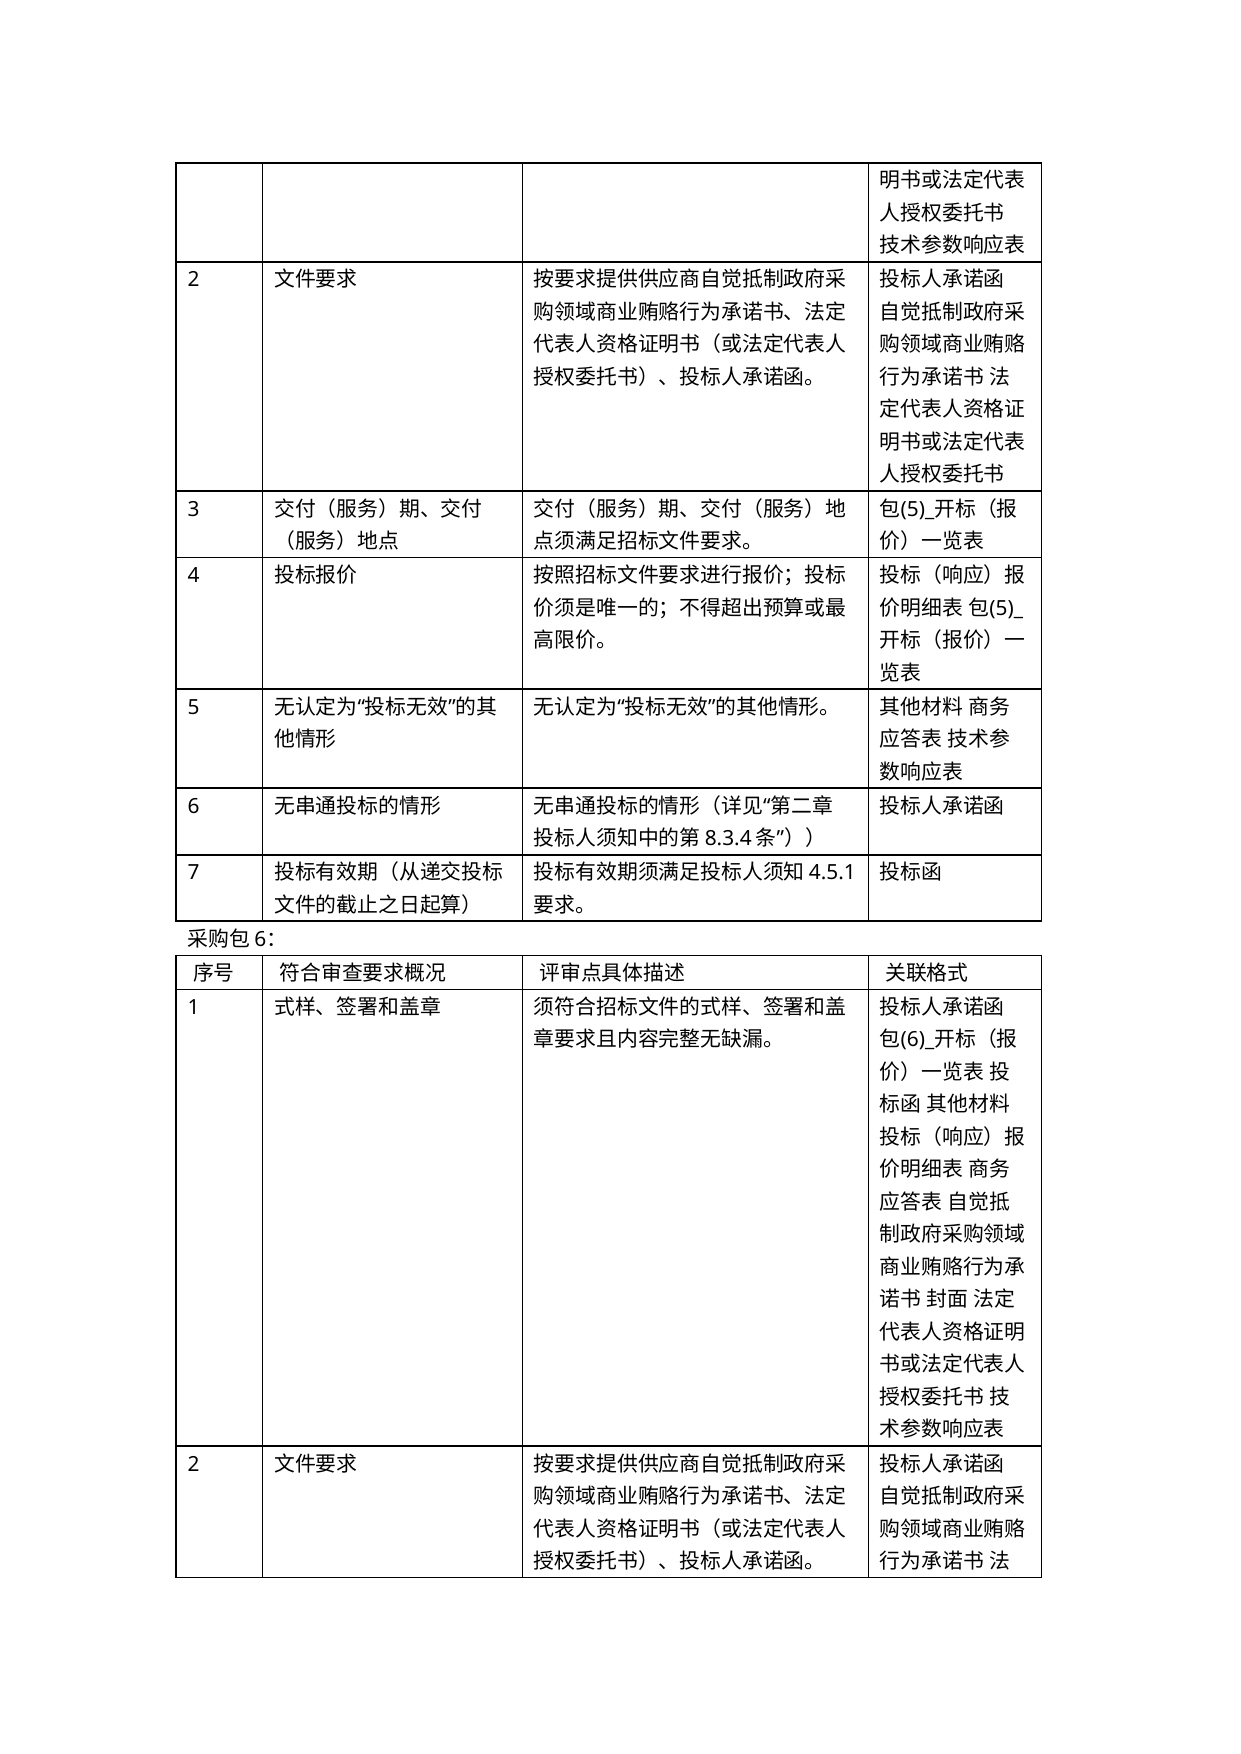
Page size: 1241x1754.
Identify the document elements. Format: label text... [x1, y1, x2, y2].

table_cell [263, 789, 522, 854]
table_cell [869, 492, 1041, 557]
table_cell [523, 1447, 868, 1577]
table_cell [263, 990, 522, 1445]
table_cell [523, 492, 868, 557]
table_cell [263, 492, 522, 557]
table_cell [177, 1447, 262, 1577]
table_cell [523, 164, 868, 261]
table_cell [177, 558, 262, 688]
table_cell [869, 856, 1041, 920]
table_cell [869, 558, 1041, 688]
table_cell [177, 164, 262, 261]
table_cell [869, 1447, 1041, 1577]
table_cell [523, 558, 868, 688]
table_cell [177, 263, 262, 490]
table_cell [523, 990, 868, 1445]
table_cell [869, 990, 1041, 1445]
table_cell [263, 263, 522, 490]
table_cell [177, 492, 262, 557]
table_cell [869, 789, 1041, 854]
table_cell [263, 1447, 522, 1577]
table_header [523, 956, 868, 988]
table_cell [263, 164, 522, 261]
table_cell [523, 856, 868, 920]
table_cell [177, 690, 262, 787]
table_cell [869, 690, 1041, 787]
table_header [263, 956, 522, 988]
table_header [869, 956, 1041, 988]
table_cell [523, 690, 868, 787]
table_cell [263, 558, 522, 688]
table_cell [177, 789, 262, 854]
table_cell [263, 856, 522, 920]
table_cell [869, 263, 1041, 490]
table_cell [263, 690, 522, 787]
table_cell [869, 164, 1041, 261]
text 采购包6： [187, 922, 1053, 954]
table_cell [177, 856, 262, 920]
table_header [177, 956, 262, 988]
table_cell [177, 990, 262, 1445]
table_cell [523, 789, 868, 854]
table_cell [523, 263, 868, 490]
